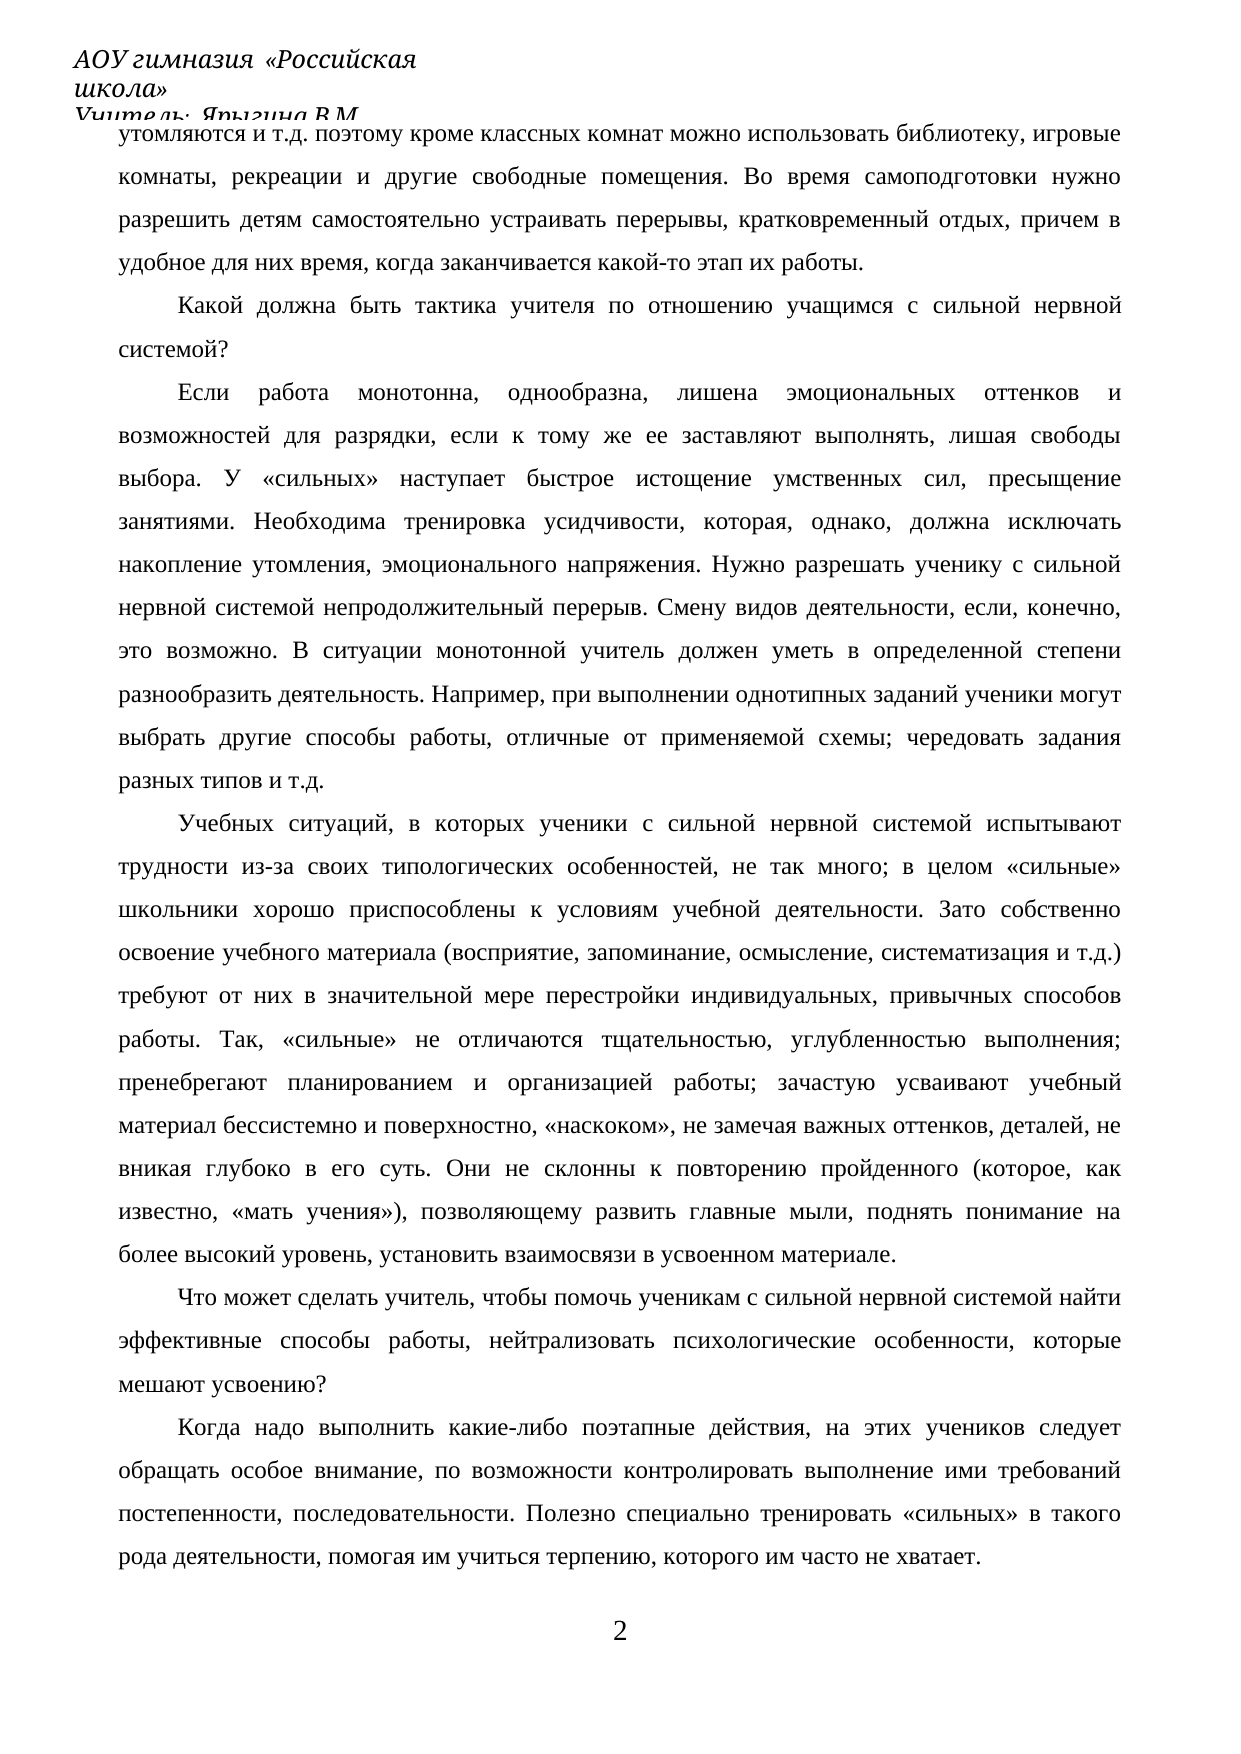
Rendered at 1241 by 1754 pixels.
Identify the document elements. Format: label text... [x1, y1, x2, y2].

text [118, 118, 1122, 276]
text Если работа монотонна, однообразна, лишена эмоциональных оттенков и возможностей для разрядки, если к тому же ее заставляют выполнять, лишая свободы выбора. У «сильных» наступает быстрое истощение умственных сил, пресыщение занятиями. Необходима тренировка усидчивости, которая, однако, должна исключать накопление утомления, эмоционального напряжения. Нужно разрешать ученику с сильной нервной системой непродолжительный перерыв. Смену видов деятельности, если, конечно, это возможно. В ситуации монотонной учитель должен уметь в определенной степени разнообразить деятельность. Например, при выполнении однотипных заданий ученики могут выбрать другие способы работы, отличные от применяемой схемы; чередовать задания разных типов и т.д. [118, 377, 1122, 794]
text Что может сделать учитель, чтобы помочь ученикам с сильной нервной системой найти эффективные способы работы, нейтрализовать психологические особенности, которые мешают усвоению? [118, 1282, 1122, 1397]
text Когда надо выполнить какие-либо поэтапные действия, на этих учеников следует обращать особое внимание, по возможности контролировать выполнение ими требований постепенности, последовательности. Полезно специально тренировать «сильных» в такого рода деятельности, помогая им учиться терпению, которого им часто не хватает. [118, 1412, 1122, 1570]
text Какой должна быть тактика учителя по отношению учащимся с сильной нервной системой? [118, 291, 1122, 362]
text Учебных ситуаций, в которых ученики с сильной нервной системой испытывают трудности из-за своих типологических особенностей, не так много; в целом «сильные» школьники хорошо приспособлены к условиям учебной деятельности. Зато собственно освоение учебного материала (восприятие, запоминание, осмысление, систематизация и т.д.) требуют от них в значительной мере перестройки индивидуальных, привычных способов работы. Так, «сильные» не отличаются тщательностью, углубленностью выполнения; пренебрегают планированием и организацией работы; зачастую усваивают учебный материал бессистемно и поверхностно, «наскоком», не замечая важных оттенков, деталей, не вникая глубоко в его суть. Они не склонны к повторению пройденного (которое, как известно, «мать учения»), позволяющему развить главные мыли, поднять понимание на более высокий уровень, установить взаимосвязи в усвоенном материале. [118, 808, 1122, 1268]
